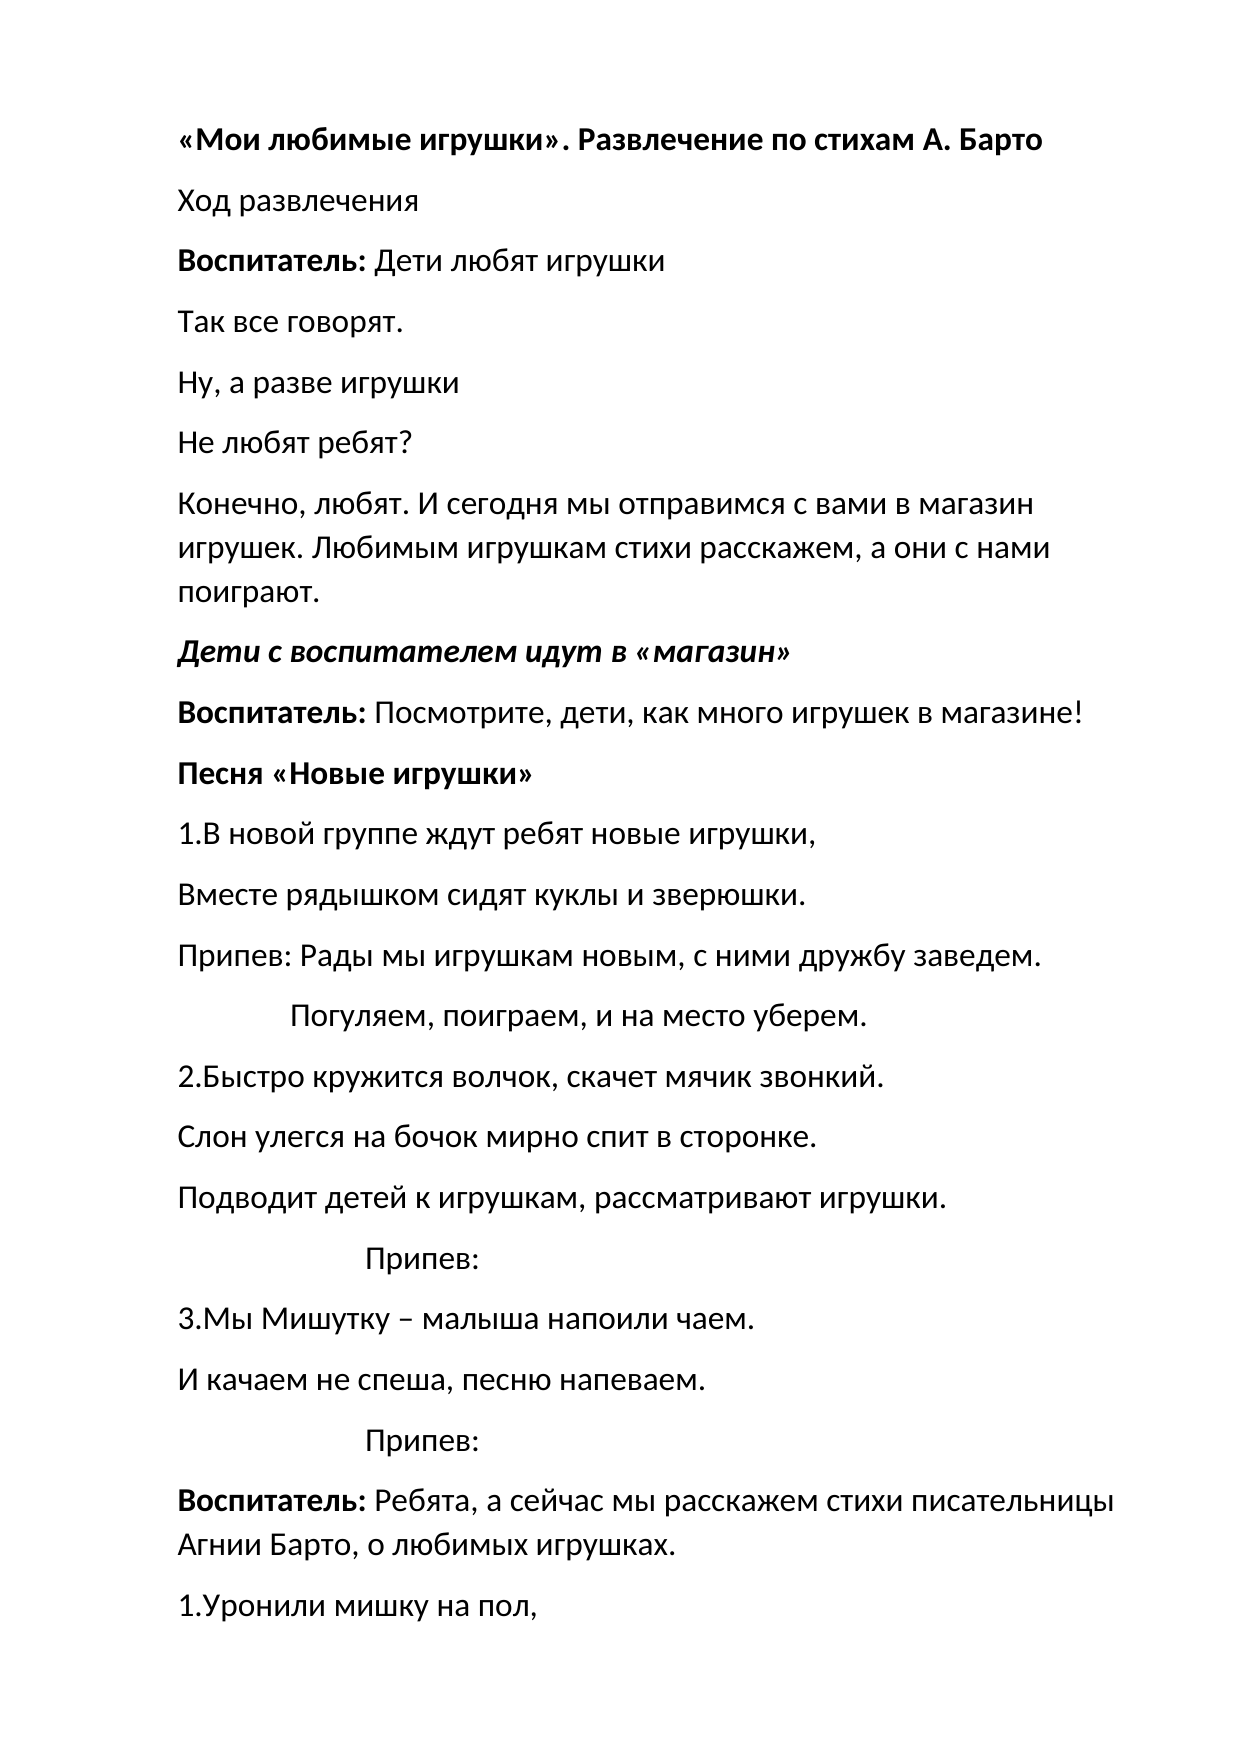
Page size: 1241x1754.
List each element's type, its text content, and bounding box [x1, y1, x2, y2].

text Ход развлечения [177, 179, 1152, 219]
text Подводит детей к игрушкам, рассматривают игрушки. [177, 1176, 1152, 1217]
text Припев: [177, 1237, 1152, 1277]
text Припев: [177, 1418, 1152, 1459]
text «Мои любимые игрушки». Развлечение по стихам А. Барто [177, 118, 1152, 159]
text 3.Мы Мишутку – малыша напоили чаем. [177, 1297, 1152, 1338]
text Припев: Рады мы игрушкам новым, с ними дружбу заведем. [177, 933, 1152, 974]
text Дети с воспитателем идут в «магазин» [177, 630, 1152, 671]
text 1.В новой группе ждут ребят новые игрушки, [177, 812, 1152, 853]
text Не любят ребят? [177, 421, 1152, 462]
text 1.Уронили мишку на пол, [177, 1584, 1152, 1624]
text Воспитатель: Ребята, а сейчас мы расскажем стихи писательницы Агнии Барто, о любимых игрушках. [177, 1479, 1152, 1564]
text Так все говорят. [177, 300, 1152, 341]
text 2.Быстро кружится волчок, скачет мячик звонкий. [177, 1055, 1152, 1096]
text Ну, а разве игрушки [177, 361, 1152, 401]
text Воспитатель: Дети любят игрушки [177, 239, 1152, 280]
text Воспитатель: Посмотрите, дети, как много игрушек в магазине! [177, 691, 1152, 732]
text И качаем не спеша, песню напеваем. [177, 1358, 1152, 1399]
text Песня «Новые игрушки» [177, 752, 1152, 792]
text Слон улегся на бочок мирно спит в сторонке. [177, 1115, 1152, 1156]
text Конечно, любят. И сегодня мы отправимся с вами в магазин игрушек. Любимым игрушкам стихи расскажем, а они с нами поиграют. [177, 482, 1152, 611]
text Вместе рядышком сидят куклы и зверюшки. [177, 873, 1152, 914]
text Погуляем, поиграем, и на место уберем. [177, 994, 1152, 1035]
